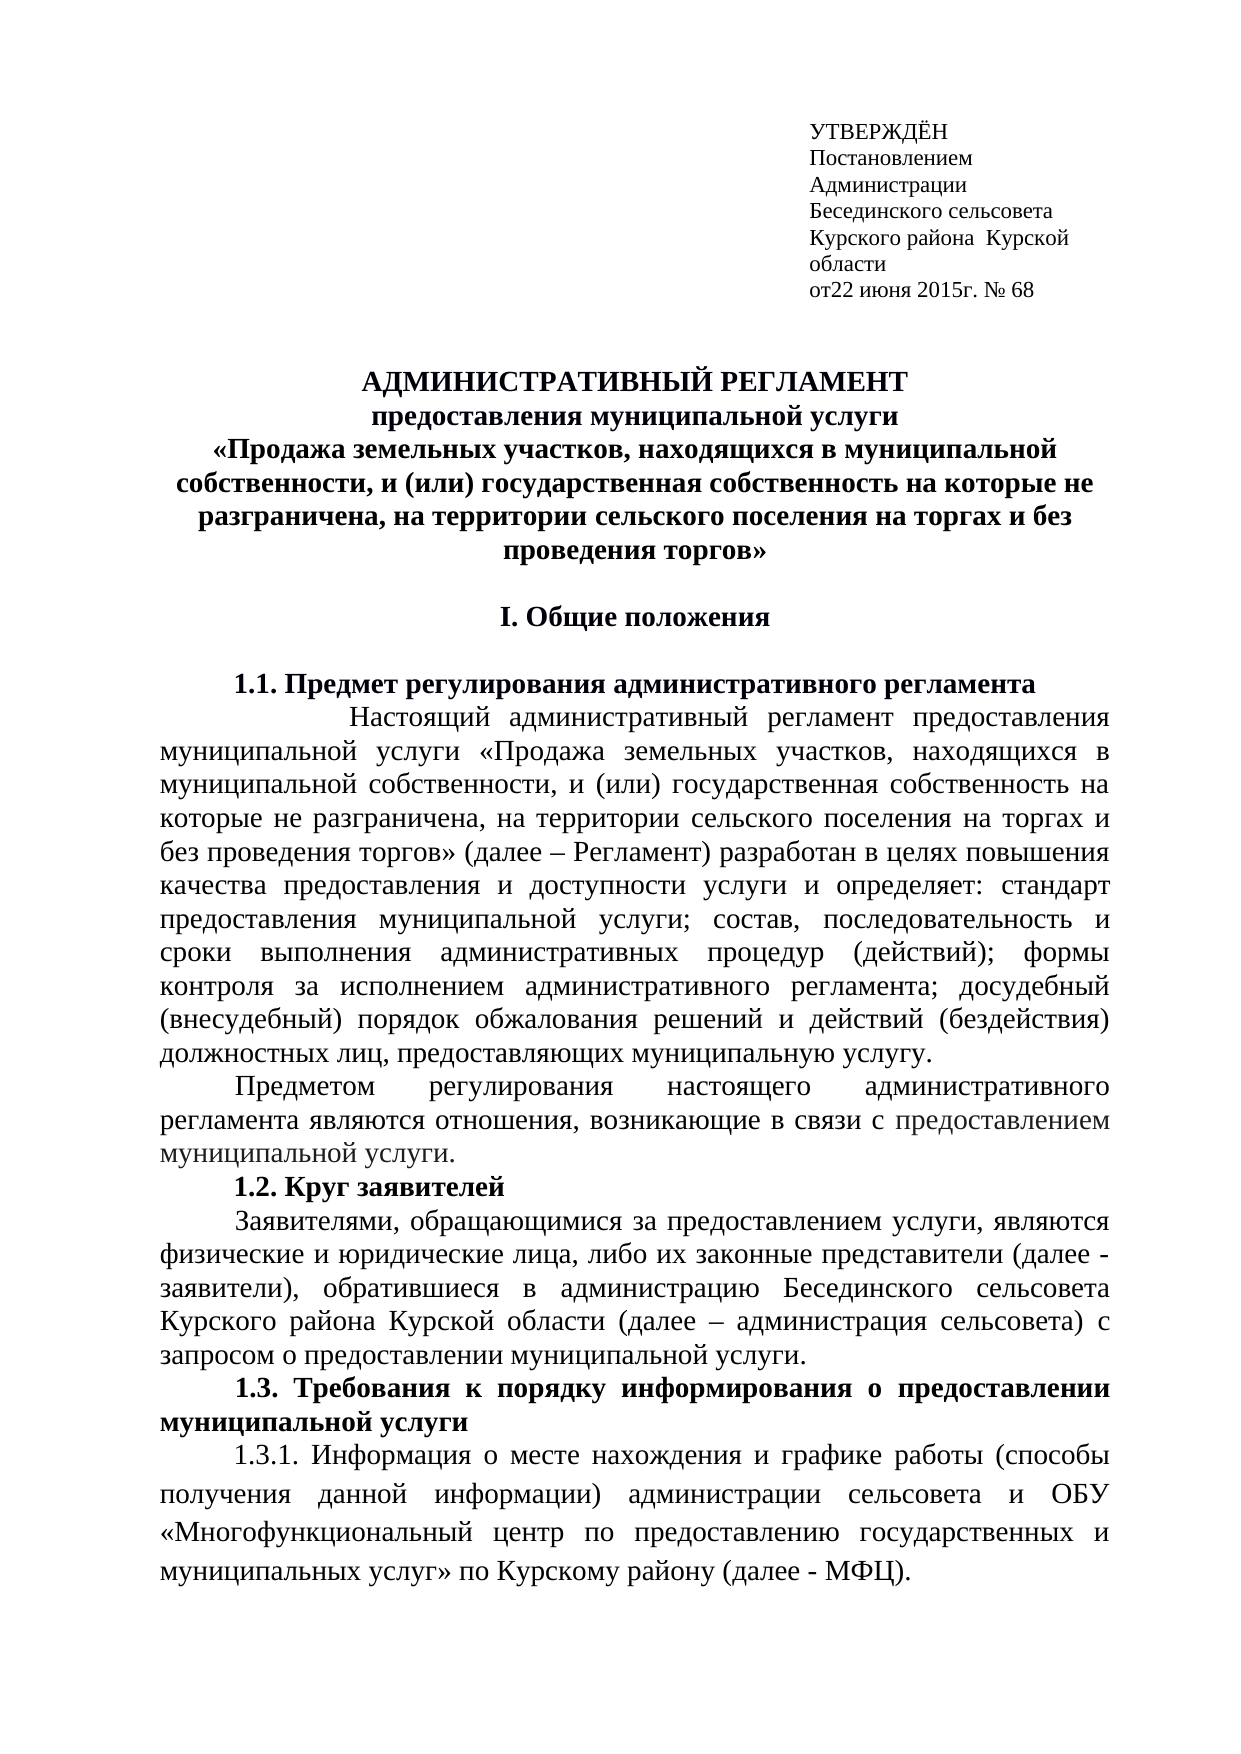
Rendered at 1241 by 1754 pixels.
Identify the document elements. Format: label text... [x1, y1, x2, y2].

text «Продажа земельных участков, находящихся в муниципальной собственности, и (или) государственная собственность на которые не разграничена, на территории сельского поселения на торгах и без проведения торгов» [159, 431, 1110, 565]
text Постановлением Администрации [809, 144, 1107, 197]
text 1.2. Круг заявителей [159, 1169, 1110, 1203]
text Заявителями, обращающимися за предоставлением услуги, являются физические и юридические лица, либо их законные представители (далее - заявители), обратившиеся в администрацию Бесединского сельсовета Курского района Курской области (далее – администрация сельсовета) с запросом о предоставлении муниципальной услуги. [159, 1203, 1110, 1370]
text 1.1. Предмет регулирования административного регламента [159, 666, 1110, 699]
text Настоящий административный регламент предоставления муниципальной услуги «Продажа земельных участков, находящихся в муниципальной собственности, и (или) государственная собственность на которые не разграничена, на территории сельского поселения на торгах и без проведения торгов» (далее – Регламент) разработан в целях повышения качества предоставления и доступности услуги и определяет: стандарт предоставления муниципальной услуги; состав, последовательность и сроки выполнения административных процедур (действий); формы контроля за исполнением административного регламента; досудебный (внесудебный) порядок обжалования решений и действий (бездействия) должностных лиц, предоставляющих муниципальную услугу. [159, 699, 1110, 1068]
text Курского района Курской области [809, 223, 1107, 276]
text УТВЕРЖДЁН [809, 118, 1107, 144]
text 1.3. Требования к порядку информирования о предоставлении муниципальной услуги [159, 1370, 1110, 1437]
text АДМИНИСТРАТИВНЫЙ РЕГЛАМЕНТ [159, 364, 1110, 398]
text 1.3.1. Информация о месте нахождения и графике работы (способы получения данной информации) администрации сельсовета и ОБУ «Многофункциональный центр по предоставлению государственных и муниципальных услуг» по Курскому району (далее - МФЦ). [159, 1437, 1110, 1587]
text от22 июня 2015г. № 68 [809, 276, 1107, 303]
text I. Общие положения [159, 599, 1110, 632]
text предоставления муниципальной услуги [159, 398, 1110, 431]
text Предметом регулирования настоящего административного регламента являются отношения, возникающие в связи с предоставлением муниципальной услуги. [159, 1068, 1110, 1169]
text Бесединского сельсовета [809, 197, 1107, 223]
